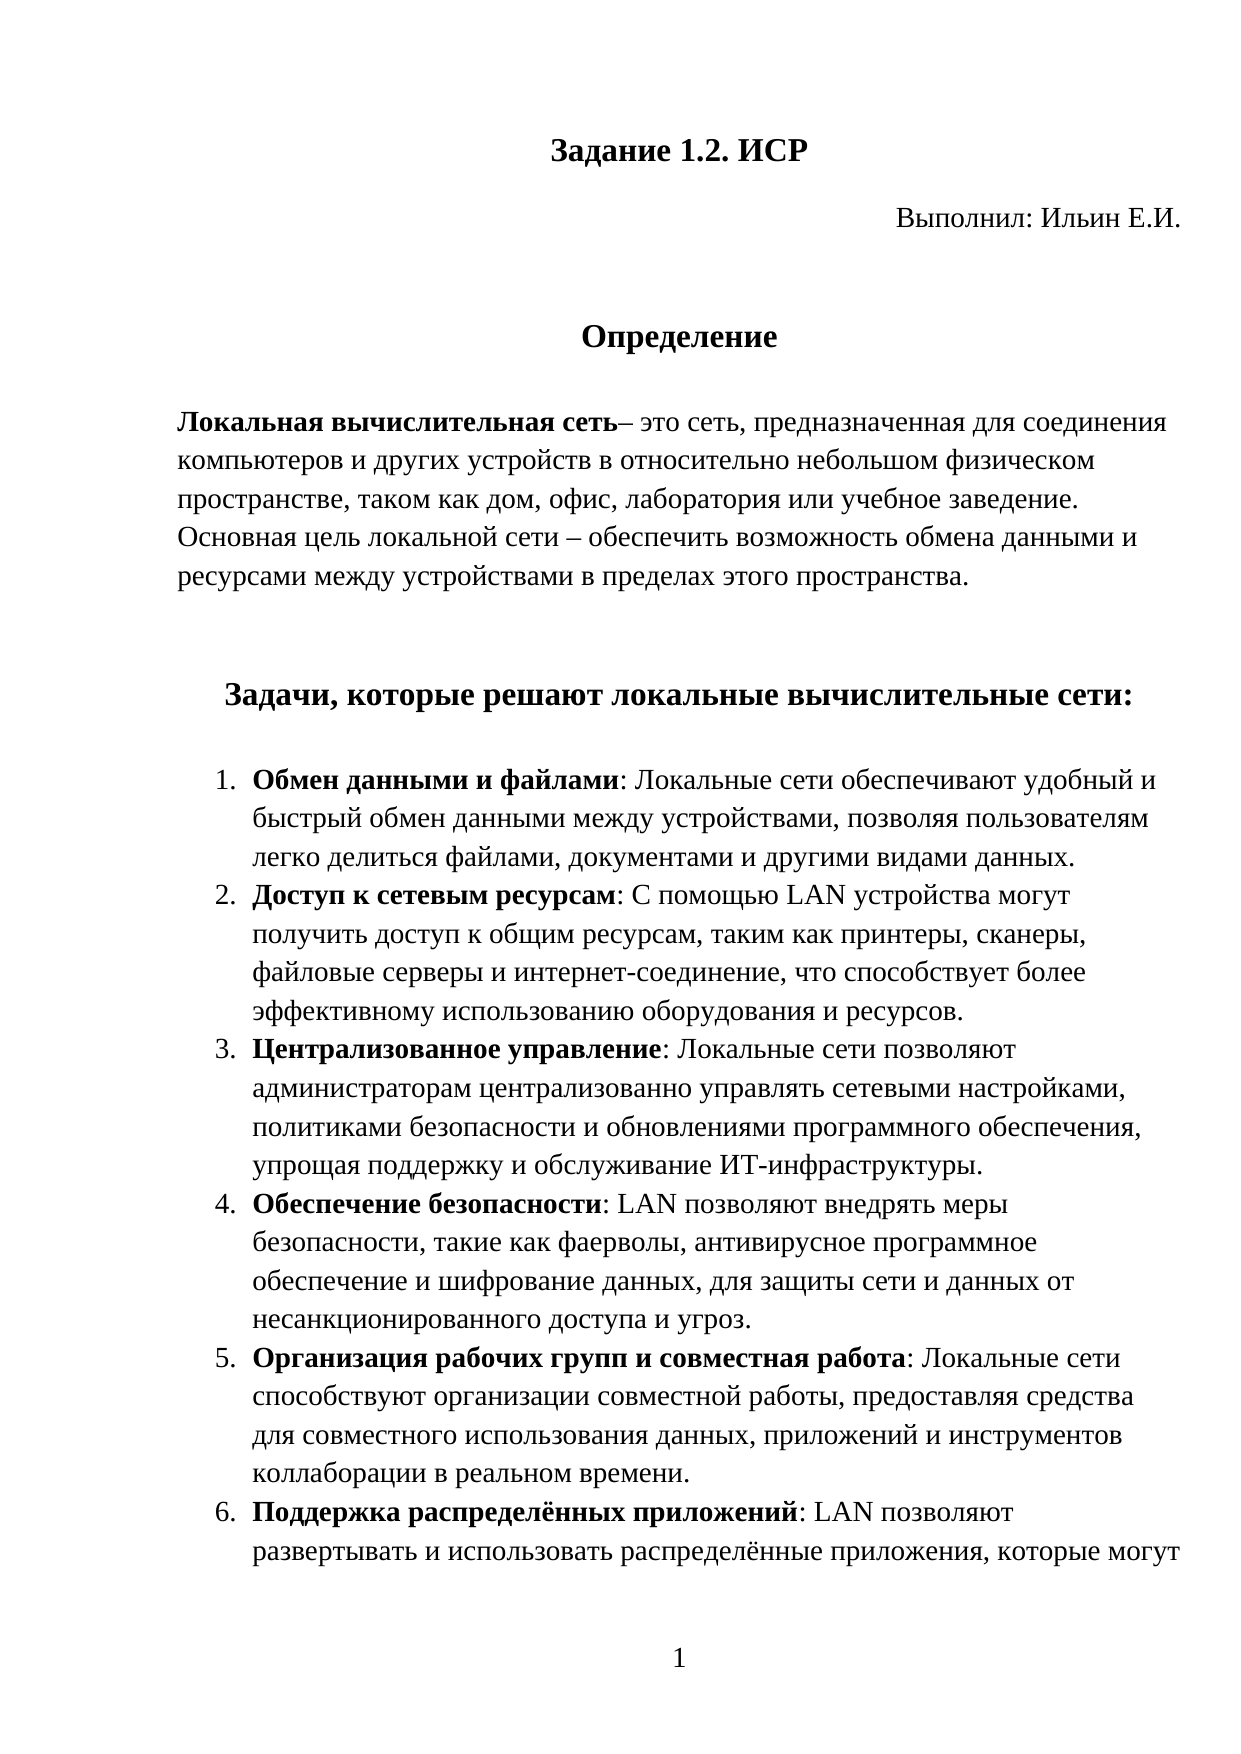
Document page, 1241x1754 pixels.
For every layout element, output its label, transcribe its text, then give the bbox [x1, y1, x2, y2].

text Задачи, которые решают локальные вычислительные сети: [177, 674, 1181, 712]
text Локальная вычислительная сеть– это сеть, предназначенная для соединения компьютеров и других устройств в относительно небольшом физическом пространстве, таком как дом, офис, лаборатория или учебное заведение. Основная цель локальной сети – обеспечить возможность обмена данными и ресурсами между устройствами в пределах этого пространства. [177, 404, 1181, 592]
text Определение [177, 316, 1181, 354]
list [214, 1494, 1181, 1566]
text Выполнил: Ильин Е.И. [177, 200, 1181, 234]
list Обмен данными и файлами: Локальные сети обеспечивают удобный и быстрый обмен данными между устройствами, позволяя пользователям легко делиться файлами, документами и другими видами данных. [214, 762, 1181, 872]
list Обеспечение безопасности: LAN позволяют внедрять меры безопасности, такие как фаерволы, антивирусное программное обеспечение и шифрование данных, для защиты сети и данных от несанкционированного доступа и угроз. [214, 1186, 1181, 1335]
list Организация рабочих групп и совместная работа: Локальные сети способствуют организации совместной работы, предоставляя средства для совместного использования данных, приложений и инструментов коллаборации в реальном времени. [214, 1340, 1181, 1489]
subtitle Задание 1.2. ИСР [177, 130, 1181, 168]
list Доступ к сетевым ресурсам: С помощью LAN устройства могут получить доступ к общим ресурсам, таким как принтеры, сканеры, файловые серверы и интернет-соединение, что способствует более эффективному использованию оборудования и ресурсов. [214, 877, 1181, 1027]
list Централизованное управление: Локальные сети позволяют администраторам централизованно управлять сетевыми настройками, политиками безопасности и обновлениями программного обеспечения, упрощая поддержку и обслуживание ИТ-инфраструктуры. [214, 1032, 1181, 1181]
